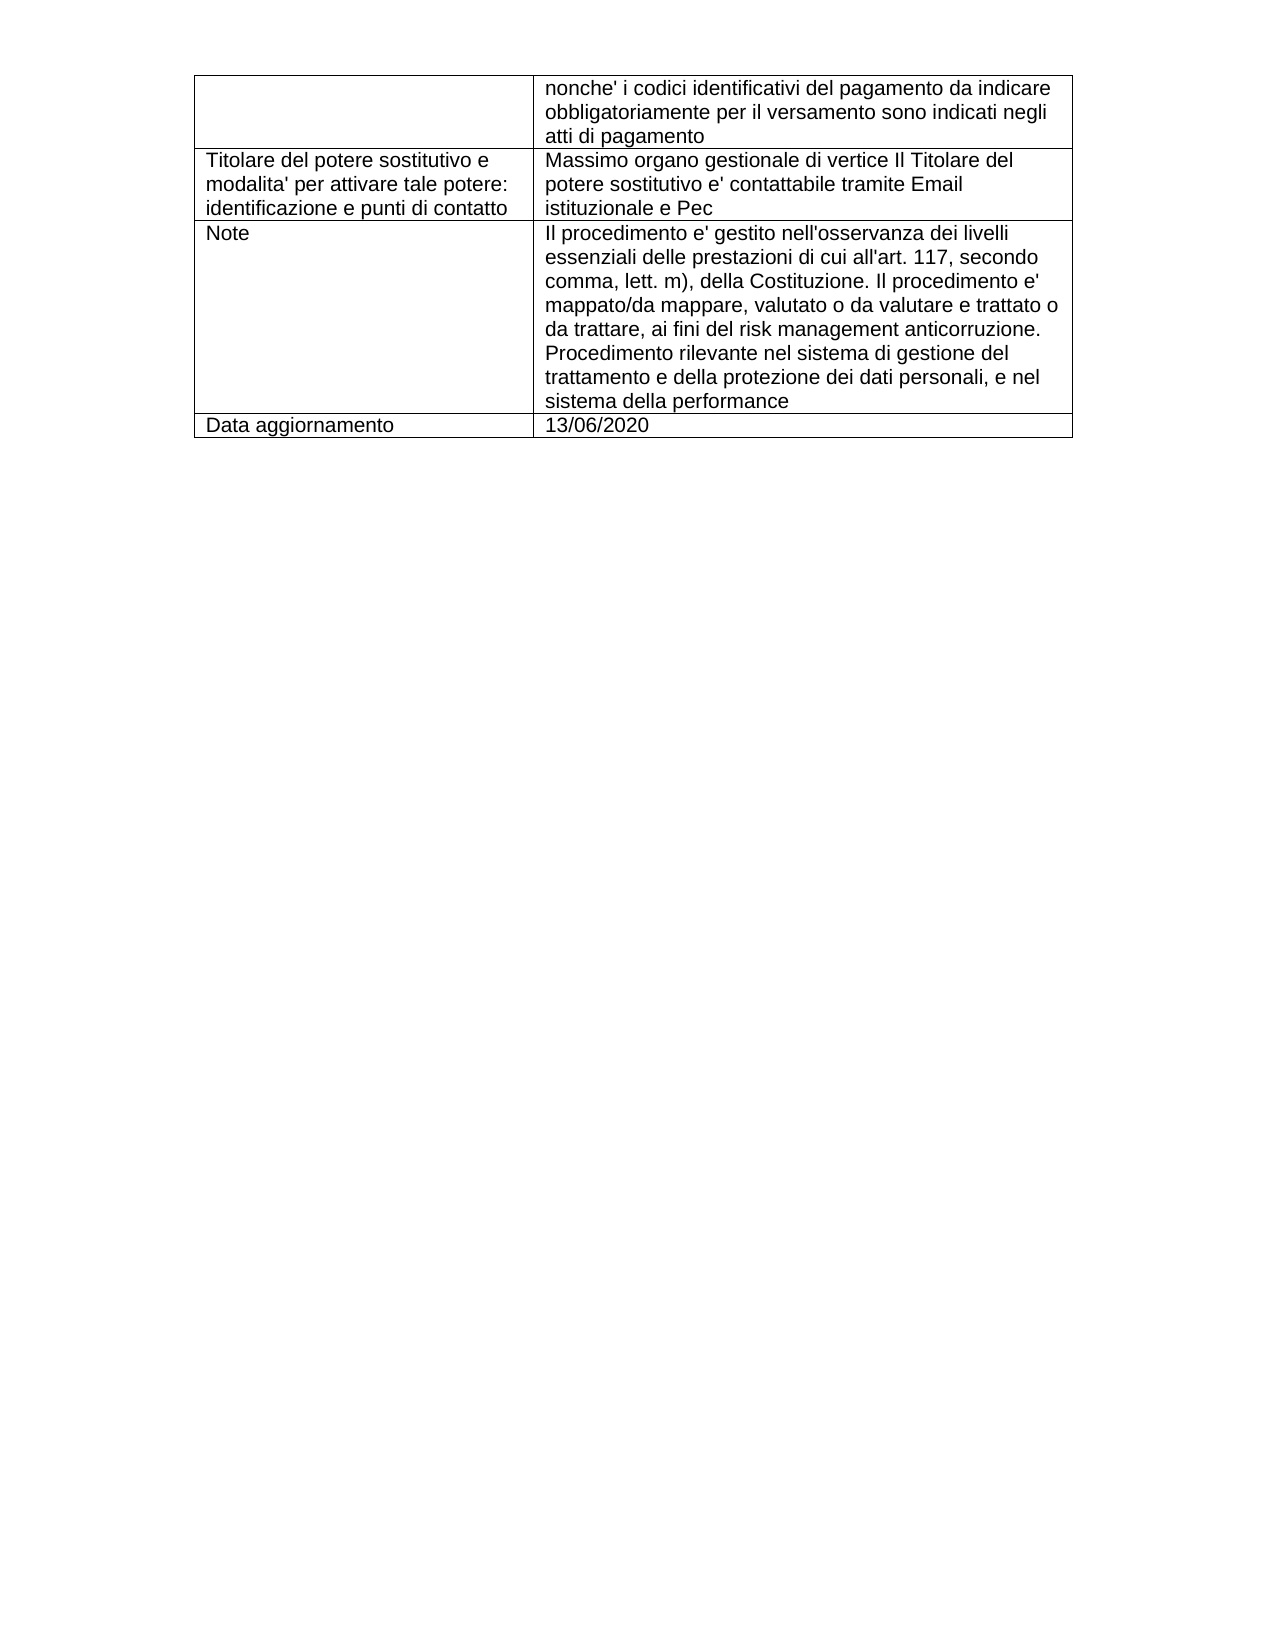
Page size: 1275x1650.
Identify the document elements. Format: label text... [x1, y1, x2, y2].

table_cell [195, 76, 533, 148]
table_cell Il procedimento e' gestito nell'osservanza dei livelli essenziali delle prestazioni di cui all'art. 117, secondo comma, lett. m), della Costituzione. Il procedimento e' mappato/da mappare, valutato o da valutare e trattato o da trattare, ai fini del risk management anticorruzione. Procedimento rilevante nel sistema di gestione del trattamento e della protezione dei dati personali, e nel sistema della performance [534, 221, 1072, 413]
table_cell Data aggiornamento [195, 414, 533, 437]
table_cell 13/06/2020 [534, 414, 1072, 437]
table_cell Note [195, 221, 533, 413]
table_cell Massimo organo gestionale di vertice Il Titolare del potere sostitutivo e' contattabile tramite Email istituzionale e Pec [534, 149, 1072, 220]
table_cell Titolare del potere sostitutivo e modalita' per attivare tale potere: identificazione e punti di contatto [195, 149, 533, 220]
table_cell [534, 76, 1072, 148]
